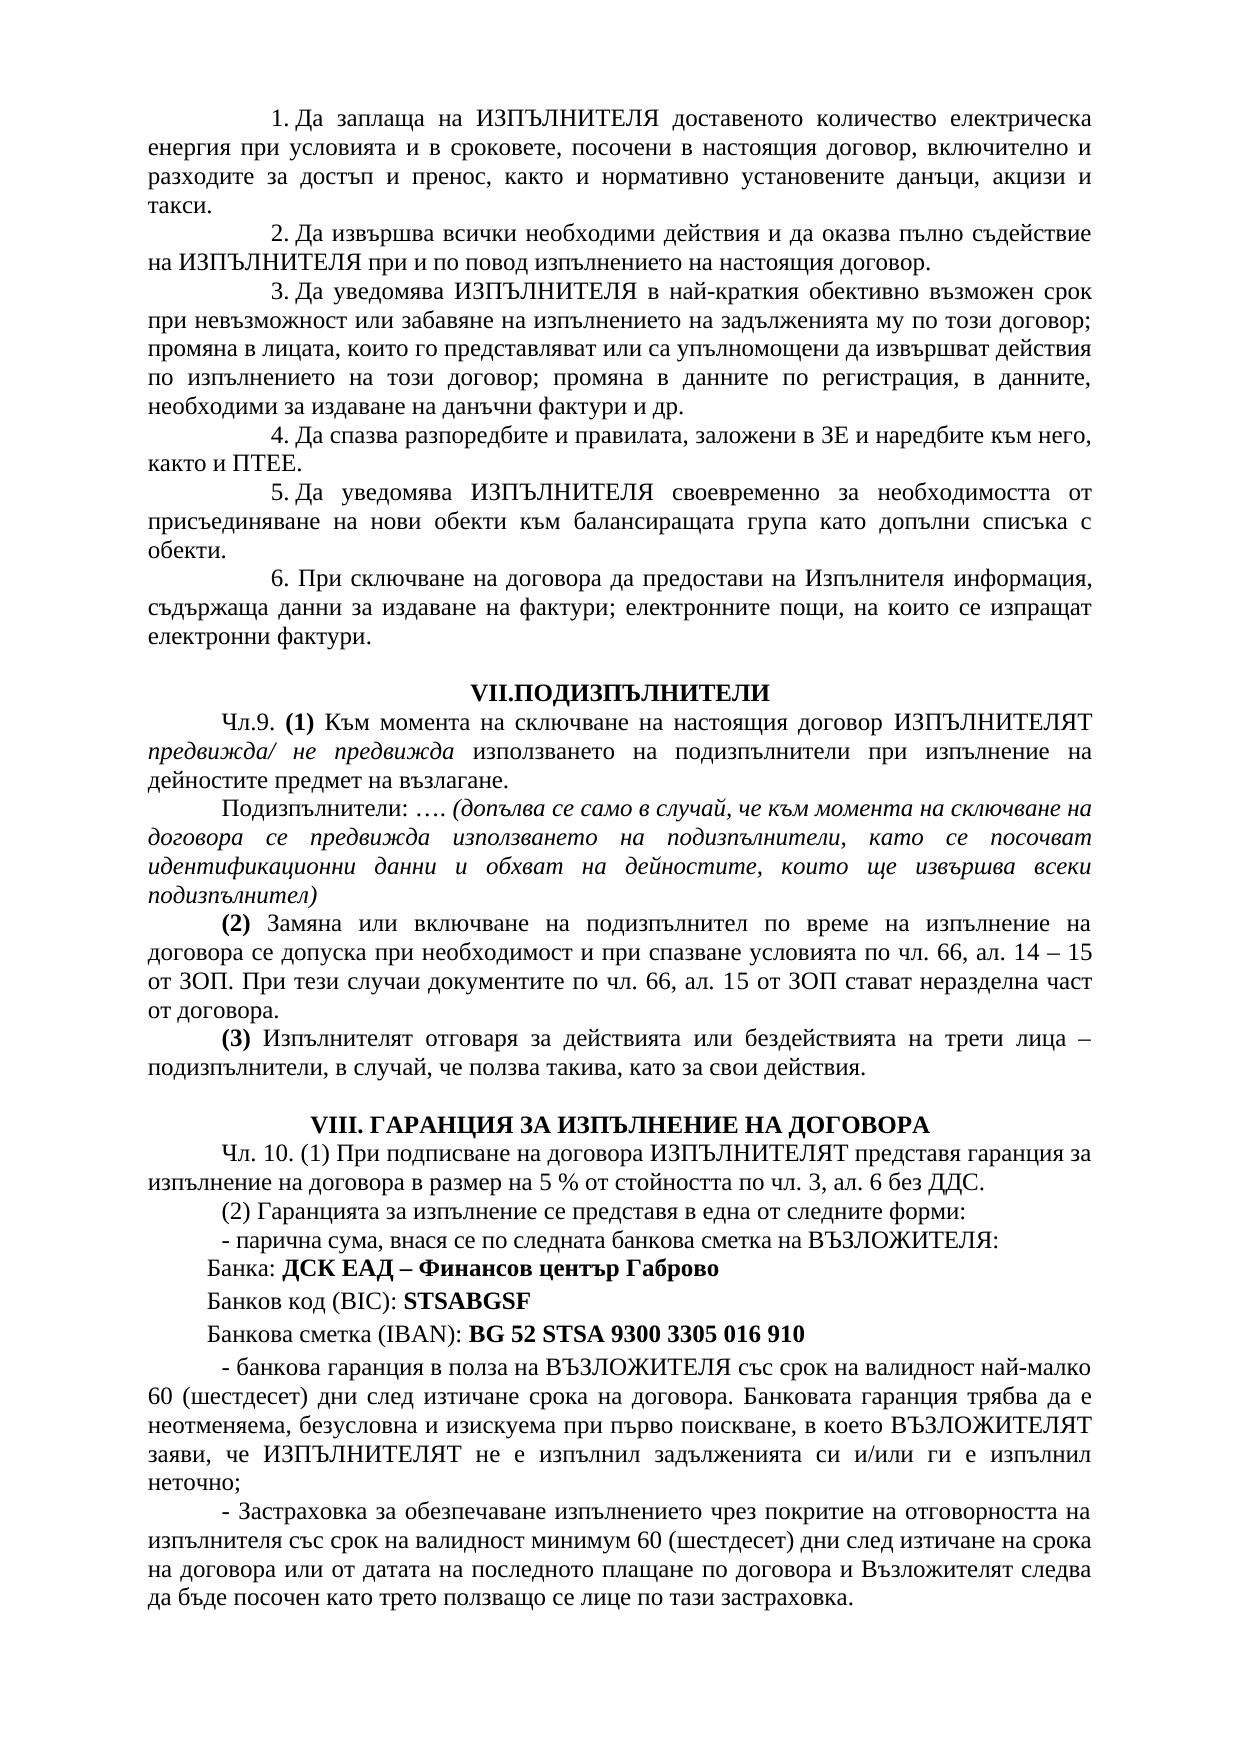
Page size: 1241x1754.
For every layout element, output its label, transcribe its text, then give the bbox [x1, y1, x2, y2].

text (2) Замяна или включване на подизпълнител по време на изпълнение на договора се допуска при необходимост и при спазване условията по чл. 66, ал. 14 – 15 от ЗОП. При тези случаи документите по чл. 66, ал. 15 от ЗОП стават неразделна част от договора. [148, 908, 1093, 1023]
text (3) Изпълнителят отговаря за действията или бездействията на трети лица – подизпълнители, в случай, че ползва такива, като за свои действия. [148, 1023, 1093, 1081]
text 2. Да извършва всички необходими действия и да оказва пълно съдействие на ИЗПЪЛНИТЕЛЯ при и по повод изпълнението на настоящия договор. [148, 218, 1093, 276]
text 1. Да заплаща на ИЗПЪЛНИТЕЛЯ доставеното количество електрическа енергия при условията и в сроковете, посочени в настоящия договор, включително и разходите за достъп и пренос, както и нормативно установените данъци, акцизи и такси. [148, 103, 1093, 218]
text - банкова гаранция в полза на ВЪЗЛОЖИТЕЛЯ със срок на валидност най-малко 60 (шестдесет) дни след изтичане срока на договора. Банковата гаранция трябва да е неотменяема, безусловна и изискуема при първо поискване, в което ВЪЗЛОЖИТЕЛЯТ заяви, че ИЗПЪЛНИТЕЛЯТ не е изпълнил задълженията си и/или ги е изпълнил неточно; [148, 1352, 1093, 1496]
text Банков код (BIC): STSABGSF [148, 1286, 1078, 1315]
text 4. Да спазва разпоредбите и правилата, заложени в ЗЕ и наредбите към него, както и ПТЕЕ. [148, 420, 1093, 477]
text VIII. ГАРАНЦИЯ ЗА ИЗПЪЛНЕНИЕ НА ДОГОВОРА [148, 1110, 1093, 1138]
text Чл.9. (1) Към момента на сключване на настоящия договор ИЗПЪЛНИТЕЛЯТ предвижда/ не предвижда използването на подизпълнители при изпълнение на дейностите предмет на възлагане. [148, 707, 1093, 793]
text VII.ПОДИЗПЪЛНИТЕЛИ [148, 678, 1093, 707]
text 6. При сключване на договора да предостави на Изпълнителя информация, съдържаща данни за издаване на фактури; електронните пощи, на които се изпращат електронни фактури. [148, 563, 1093, 650]
text 5. Да уведомява ИЗПЪЛНИТЕЛЯ своевременно за необходимостта от присъединяване на нови обекти към балансиращата група като допълни списъка с обекти. [148, 477, 1093, 563]
text Чл. 10. (1) При подписване на договора ИЗПЪЛНИТЕЛЯТ представя гаранция за изпълнение на договора в размер на 5 % от стойността по чл. 3, ал. 6 без ДДС. [148, 1138, 1093, 1196]
text - Застраховка за обезпечаване изпълнението чрез покритие на отговорността на изпълнителя със срок на валидност минимум 60 (шестдесет) дни след изтичане на срока на договора или от датата на последното плащане по договора и Възложителят следва да бъде посочен като трето ползващо се лице по тази застраховка. [148, 1496, 1093, 1611]
text - парична сума, внася се по следната банкова сметка на ВЪЗЛОЖИТЕЛЯ: [148, 1225, 1093, 1253]
text Банкова сметка (IBAN): BG 52 STSA 9300 3305 016 910 [148, 1319, 1078, 1348]
text 3. Да уведомява ИЗПЪЛНИТЕЛЯ в най-краткия обективно възможен срок при невъзможност или забавяне на изпълнението на задълженията му по този договор; промяна в лицата, които го представляват или са упълномощени да извършват действия по изпълнението на този договор; промяна в данните по регистрация, в данните, необходими за издаване на данъчни фактури и др. [148, 276, 1093, 420]
text Подизпълнители: …. (допълва се само в случай, че към момента на сключване на договора се предвижда използването на подизпълнители, като се посочват идентификационни данни и обхват на дейностите, които ще извършва всеки подизпълнител) [148, 793, 1093, 908]
text (2) Гаранцията за изпълнение се представя в една от следните форми: [148, 1196, 1093, 1225]
text Банка: ДСК ЕАД – Финансов център Габрово [148, 1253, 1078, 1282]
